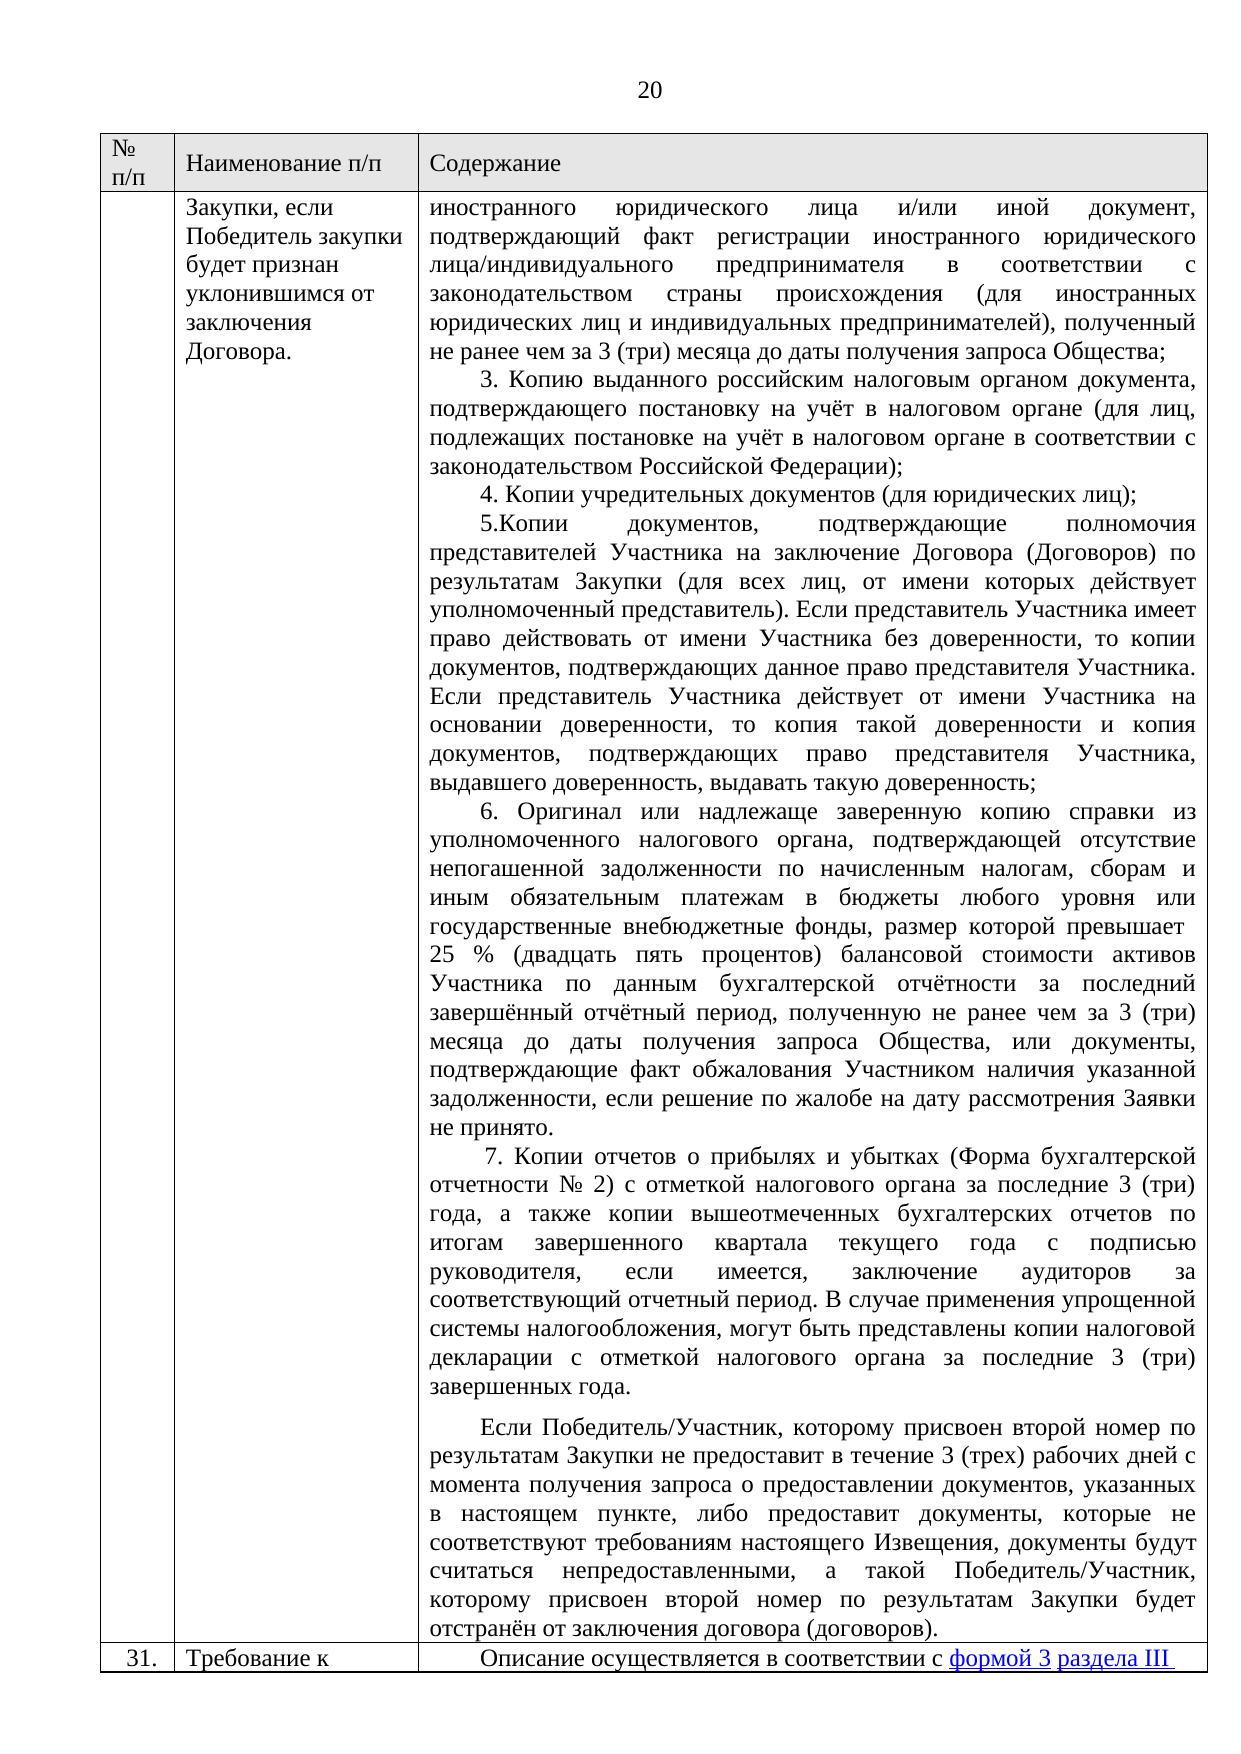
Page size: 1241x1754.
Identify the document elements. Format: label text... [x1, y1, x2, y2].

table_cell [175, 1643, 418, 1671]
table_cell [419, 1643, 1207, 1671]
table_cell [419, 192, 1207, 1642]
table_header № п/п [101, 134, 174, 191]
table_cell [175, 192, 418, 1642]
table_header Содержание [419, 134, 1207, 191]
table_cell [101, 1643, 174, 1671]
table_header Наименование п/п [175, 134, 418, 191]
table_cell [101, 192, 174, 1642]
